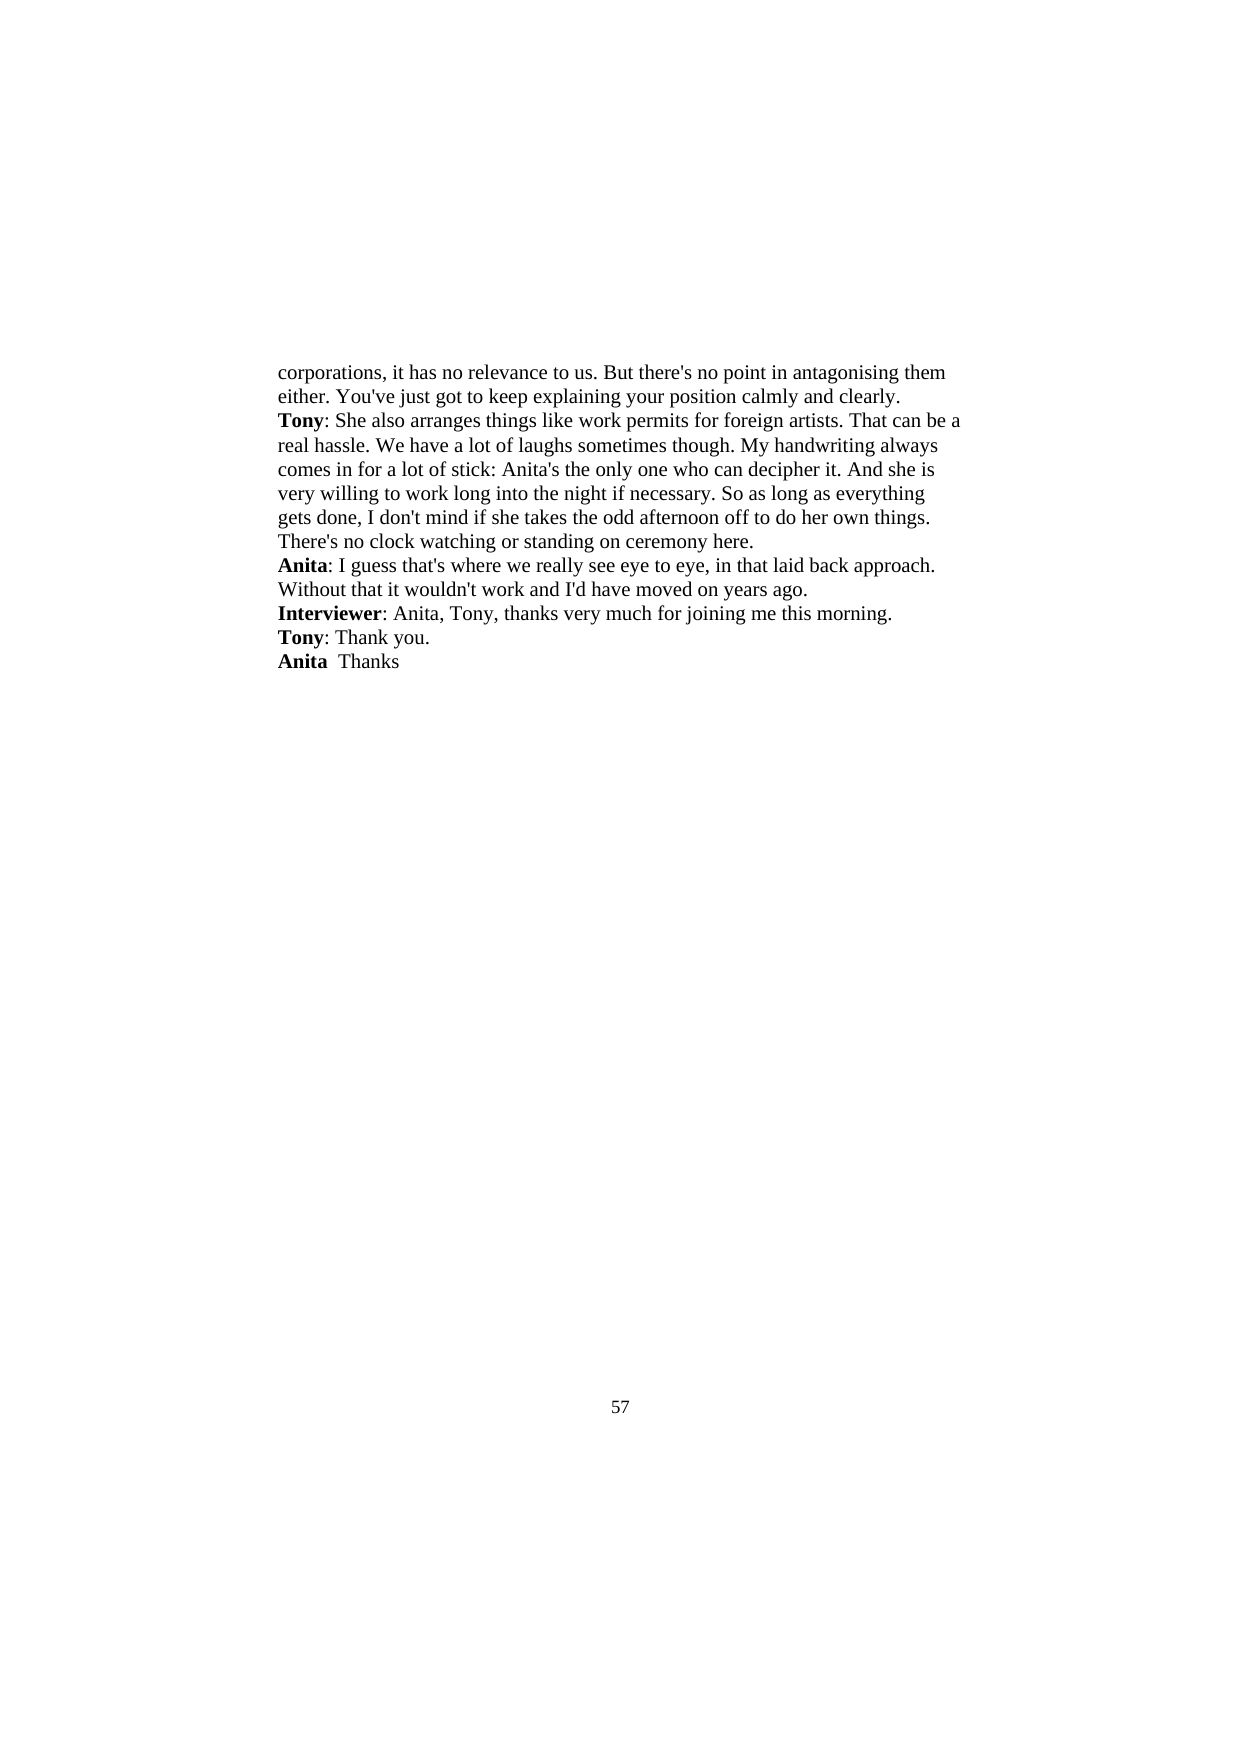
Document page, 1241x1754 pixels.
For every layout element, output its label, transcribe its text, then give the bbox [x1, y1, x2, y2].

text Tony: She also arranges things like work permits for foreign artists. That can be a real hassle. We have a lot of laughs sometimes though. My handwriting always comes in for a lot of stick: Anita's the only one who can decipher it. And she is very willing to work long into the night if necessary. So as long as everything gets done, I don't mind if she takes the odd afternoon off to do her own things. There's no clock watching or standing on ceremony here. [278, 408, 963, 553]
text Anita: I guess that's where we really see eye to eye, in that laid back approach. Without that it wouldn't work and I'd have moved on years ago. [278, 553, 963, 601]
text Interviewer: Anita, Tony, thanks very much for joining me this morning. [278, 601, 963, 625]
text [278, 360, 963, 408]
text Tony: Thank you. [278, 625, 963, 649]
text Anita Thanks [278, 649, 963, 673]
